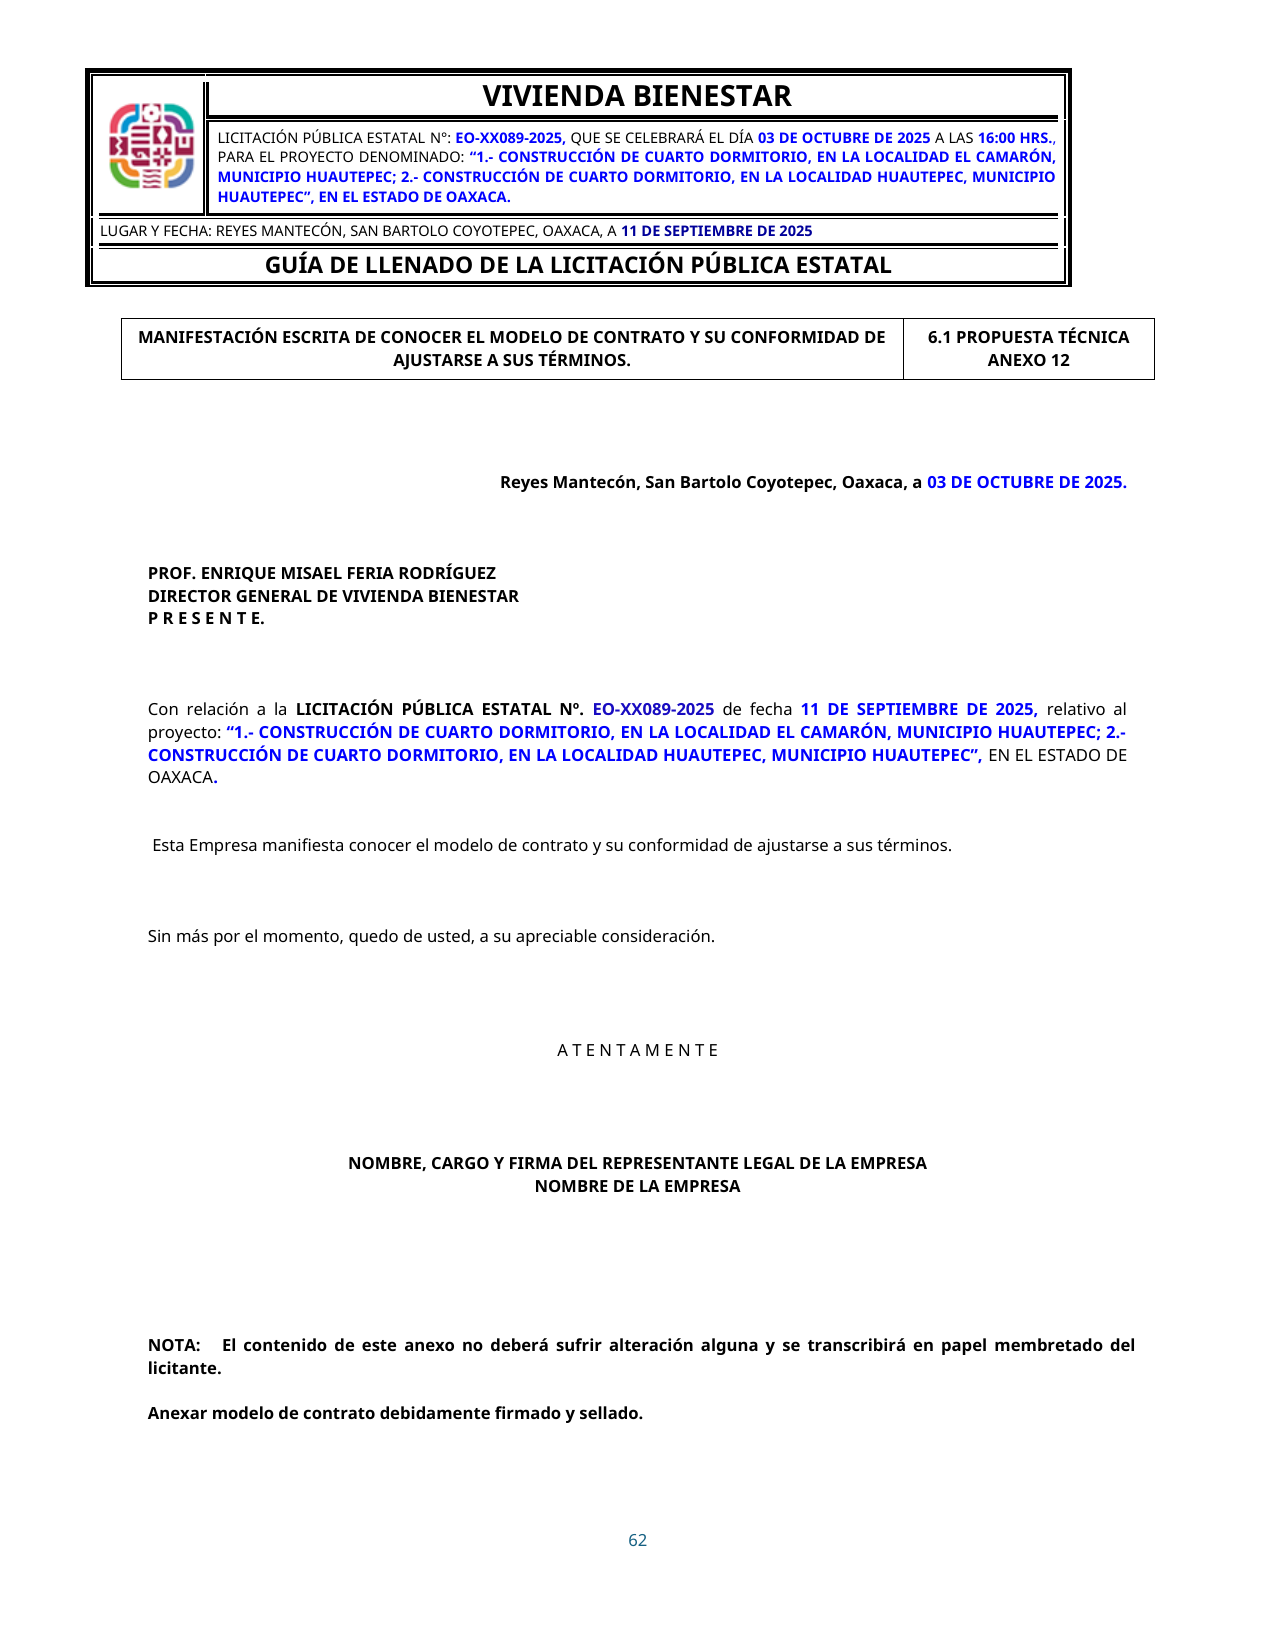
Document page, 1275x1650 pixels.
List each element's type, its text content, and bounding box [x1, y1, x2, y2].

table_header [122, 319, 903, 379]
text P R E S E N T E. [148, 607, 1127, 629]
text A T E N T A M E N T E [148, 1038, 1127, 1061]
list Con relación a la LICITACIÓN PÚBLICA ESTATAL Nº. EO-XX089-2025 de fecha 11 DE SEPTIEMBRE DE 2025, relativo al proyecto: “1.- CONSTRUCCIÓN DE CUARTO DORMITORIO, EN LA LOCALIDAD EL CAMARÓN, MUNICIPIO HUAUTEPEC; 2.- CONSTRUCCIÓN DE CUARTO DORMITORIO, EN LA LOCALIDAD HUAUTEPEC, MUNICIPIO HUAUTEPEC”, EN EL ESTADO DE OAXACA. [148, 698, 1127, 788]
text Anexar modelo de contrato debidamente firmado y sellado. [148, 1402, 1127, 1424]
text Esta Empresa manifiesta conocer el modelo de contrato y su conformidad de ajustarse a sus términos. [148, 834, 1127, 857]
text PROF. ENRIQUE MISAEL FERIA RODRÍGUEZ [148, 561, 1127, 584]
text NOMBRE, CARGO Y FIRMA DEL REPRESENTANTE LEGAL DE LA EMPRESA [148, 1152, 1127, 1174]
text DIRECTOR GENERAL DE VIVIENDA BIENESTAR [148, 584, 1127, 607]
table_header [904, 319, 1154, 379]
text NOMBRE DE LA EMPRESA [148, 1174, 1127, 1197]
picture [98, 95, 203, 194]
text NOTA: El contenido de este anexo no deberá sufrir alteración alguna y se transcribirá en papel membretado del licitante. [148, 1333, 1137, 1379]
text Sin más por el momento, quedo de usted, a su apreciable consideración. [148, 925, 1127, 947]
text Reyes Mantecón, San Bartolo Coyotepec, Oaxaca, a 03 DE OCTUBRE DE 2025. [148, 471, 1127, 493]
